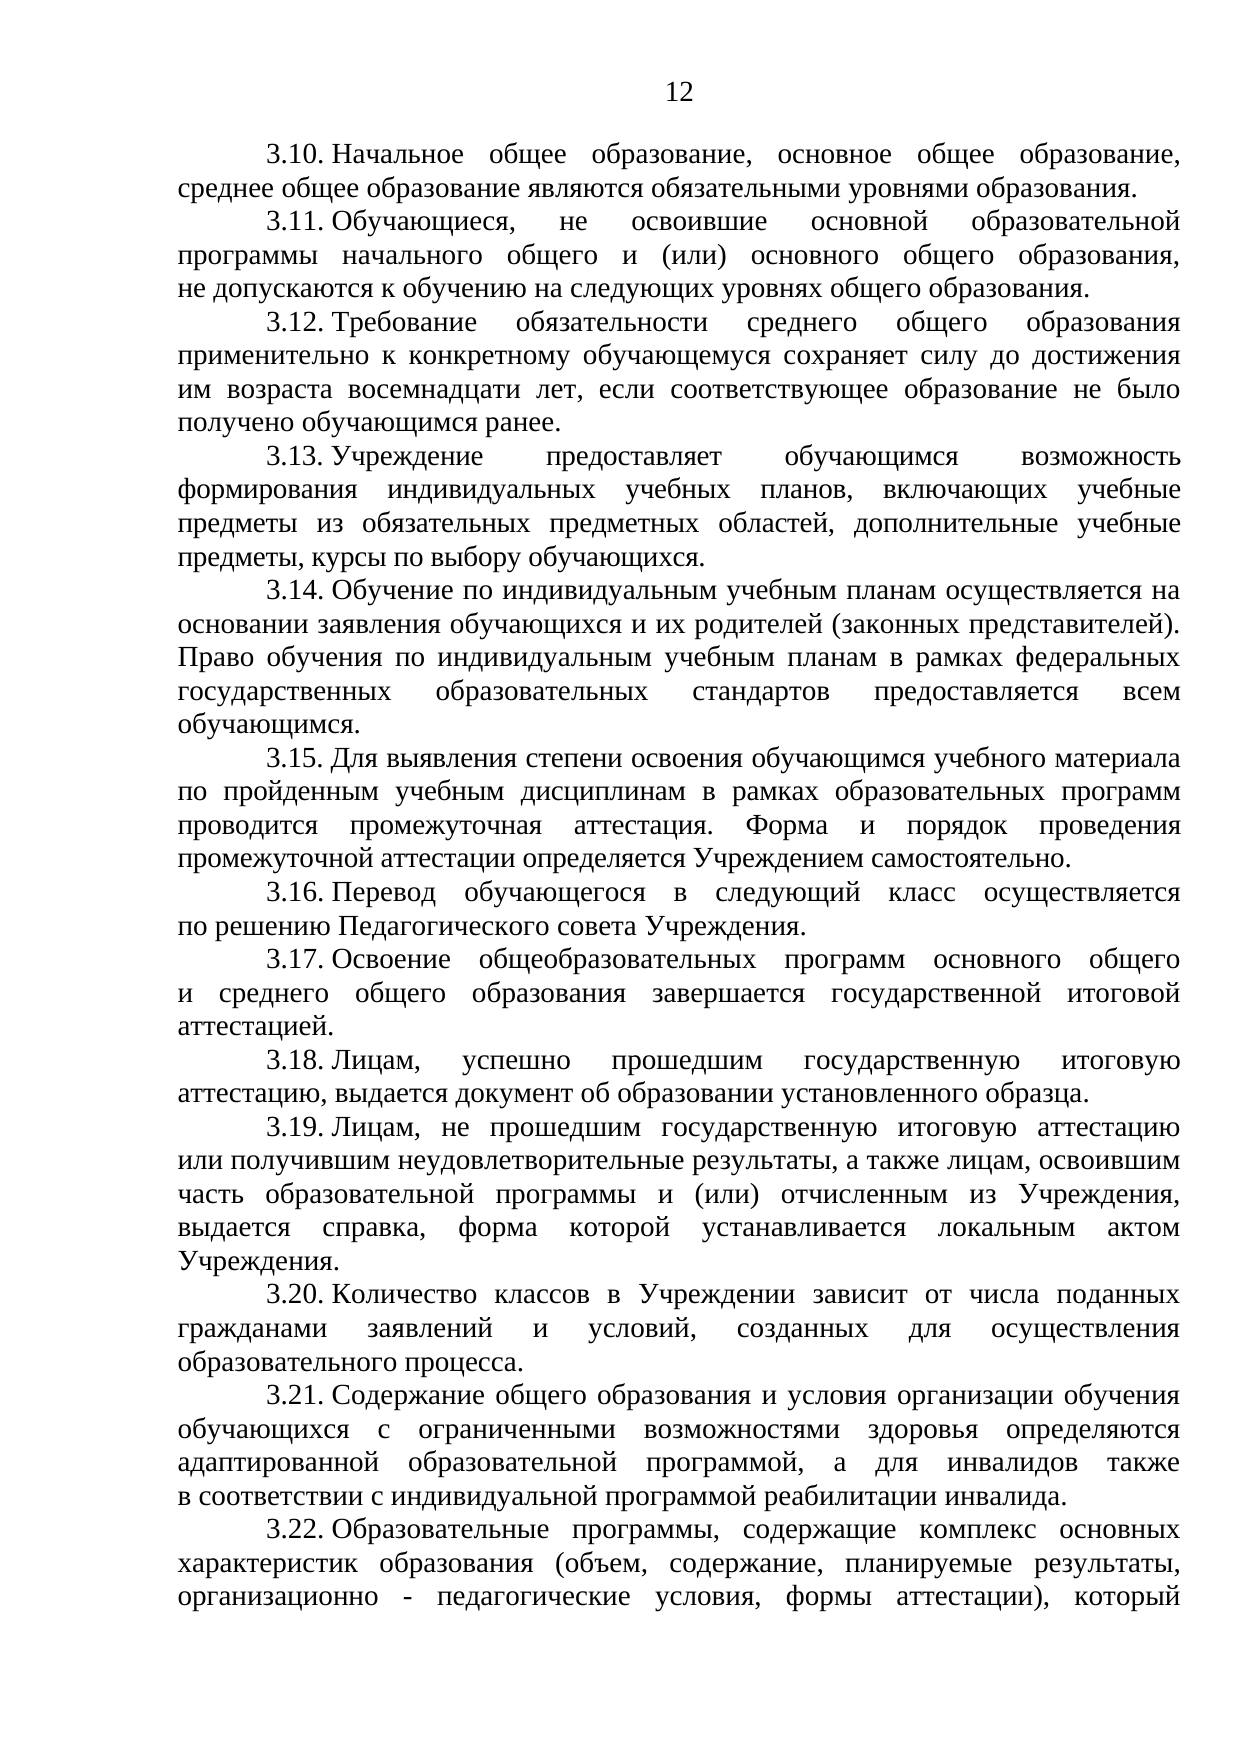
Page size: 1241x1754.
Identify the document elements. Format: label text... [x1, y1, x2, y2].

list Обучение по индивидуальным учебным планам осуществляется на основании заявления обучающихся и их родителей (законных представителей). Право обучения по индивидуальным учебным планам в рамках федеральных государственных образовательных стандартов предоставляется всем обучающимся. [177, 572, 1181, 740]
list Количество классов в Учреждении зависит от числа поданных гражданами заявлений и условий, созданных для осуществления образовательного процесса. [177, 1277, 1181, 1377]
list Освоение общеобразовательных программ основного общего и среднего общего образования завершается государственной итоговой аттестацией. [177, 941, 1181, 1042]
list Лицам, не прошедшим государственную итоговую аттестацию или получившим неудовлетворительные результаты, а также лицам, освоившим часть образовательной программы и (или) отчисленным из Учреждения, выдается справка, форма которой устанавливается локальным актом Учреждения. [177, 1109, 1181, 1277]
list Содержание общего образования и условия организации обучения обучающихся с ограниченными возможностями здоровья определяются адаптированной образовательной программой, а для инвалидов также в соответствии с индивидуальной программой реабилитации инвалида. [177, 1377, 1181, 1511]
list Начальное общее образование, основное общее образование, среднее общее образование являются обязательными уровнями образования. [177, 136, 1181, 203]
list Для выявления степени освоения обучающимся учебного материала по пройденным учебным дисциплинам в рамках образовательных программ проводится промежуточная аттестация. Форма и порядок проведения промежуточной аттестации определяется Учреждением самостоятельно. [177, 740, 1181, 874]
list Учреждение предоставляет обучающимся возможность формирования индивидуальных учебных планов, включающих учебные предметы из обязательных предметных областей, дополнительные учебные предметы, курсы по выбору обучающихся. [177, 438, 1181, 572]
list Требование обязательности среднего общего образования применительно к конкретному обучающемуся сохраняет силу до достижения им возраста восемнадцати лет, если соответствующее образование не было получено обучающимся ранее. [177, 304, 1181, 438]
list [177, 1511, 1181, 1612]
list Перевод обучающегося в следующий класс осуществляется по решению Педагогического совета Учреждения. [177, 874, 1181, 941]
list Обучающиеся, не освоившие основной образовательной программы начального общего и (или) основного общего образования, не допускаются к обучению на следующих уровнях общего образования. [177, 203, 1181, 304]
list Лицам, успешно прошедшим государственную итоговую аттестацию, выдается документ об образовании установленного образца. [177, 1042, 1181, 1109]
